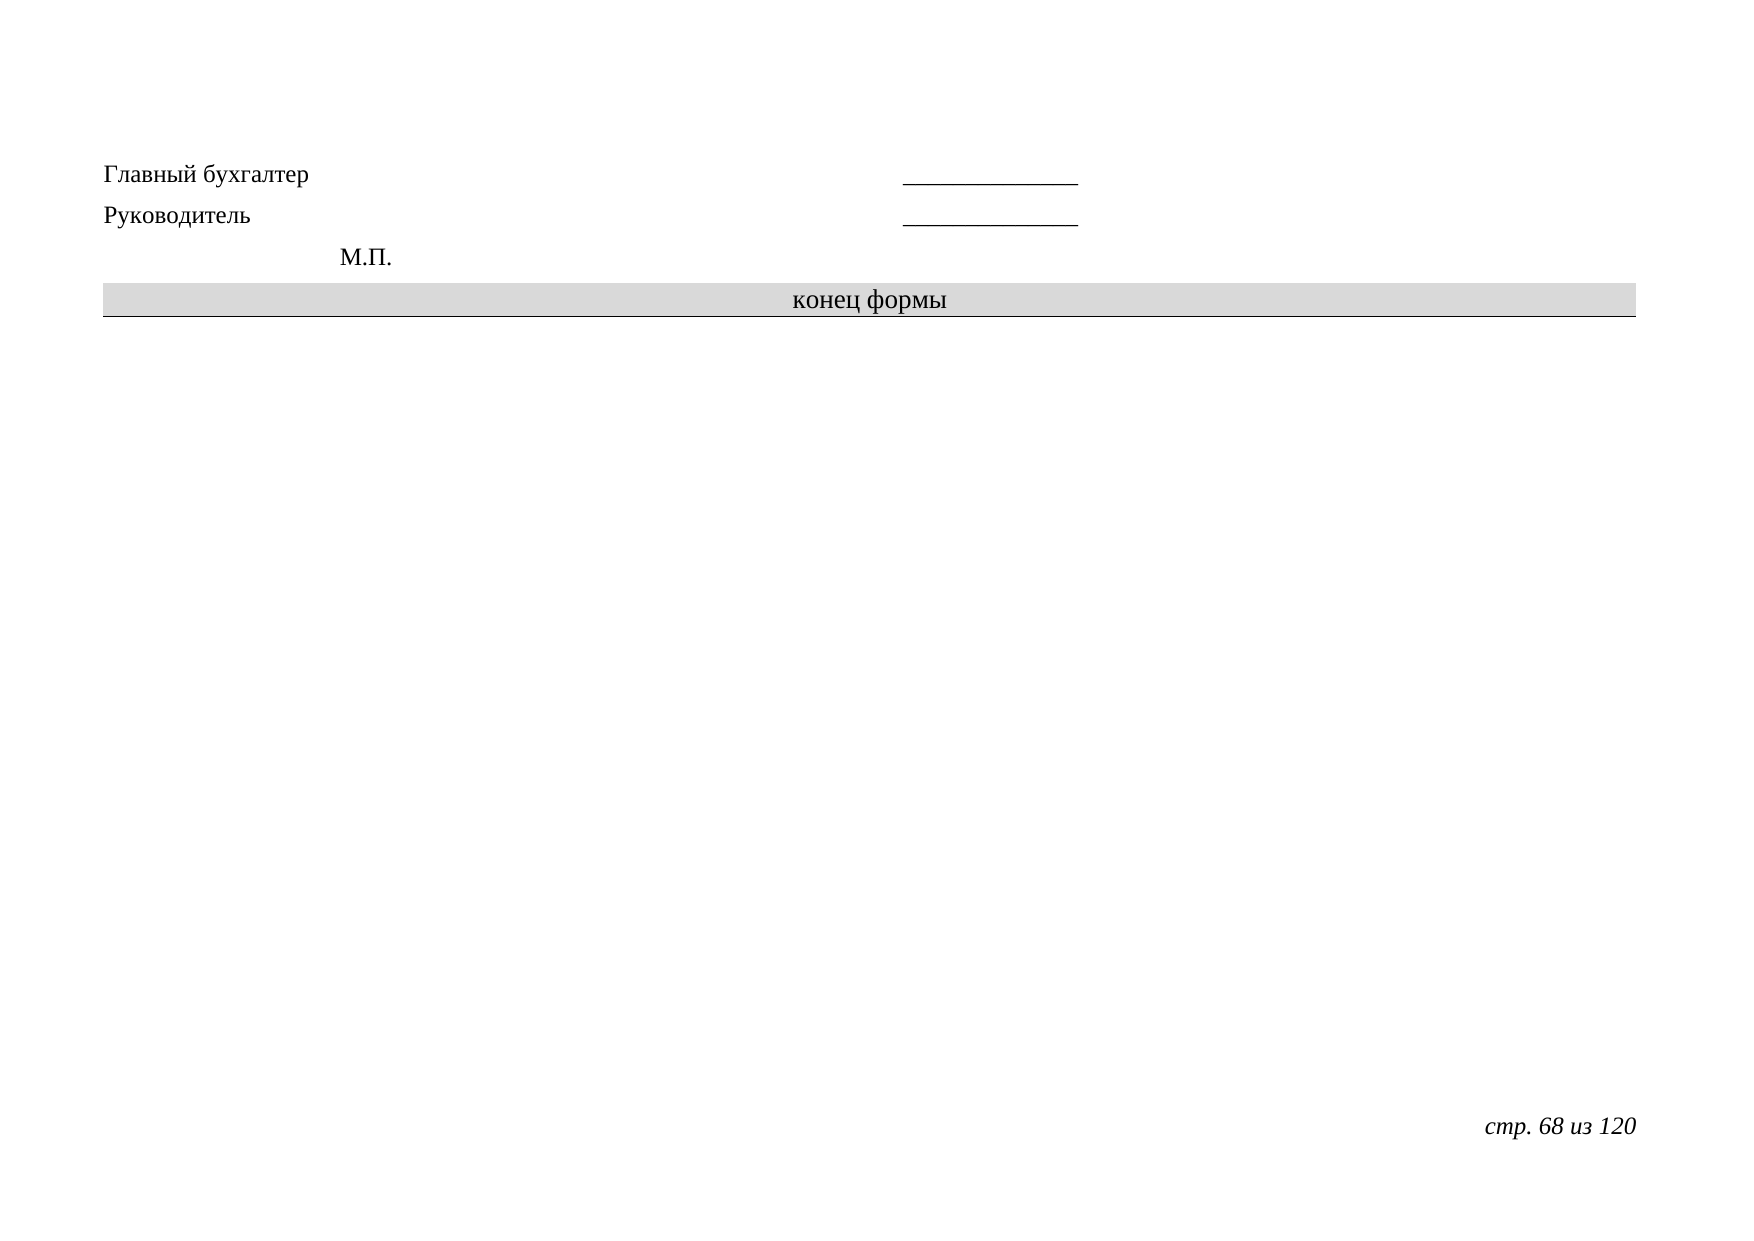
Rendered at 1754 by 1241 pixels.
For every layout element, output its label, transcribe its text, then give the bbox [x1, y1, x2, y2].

text Главный бухгалтер ______________ [103, 159, 1636, 188]
text конец формы [103, 283, 1636, 316]
text М.П. [339, 242, 1636, 271]
text Руководитель ______________ [103, 201, 1636, 229]
